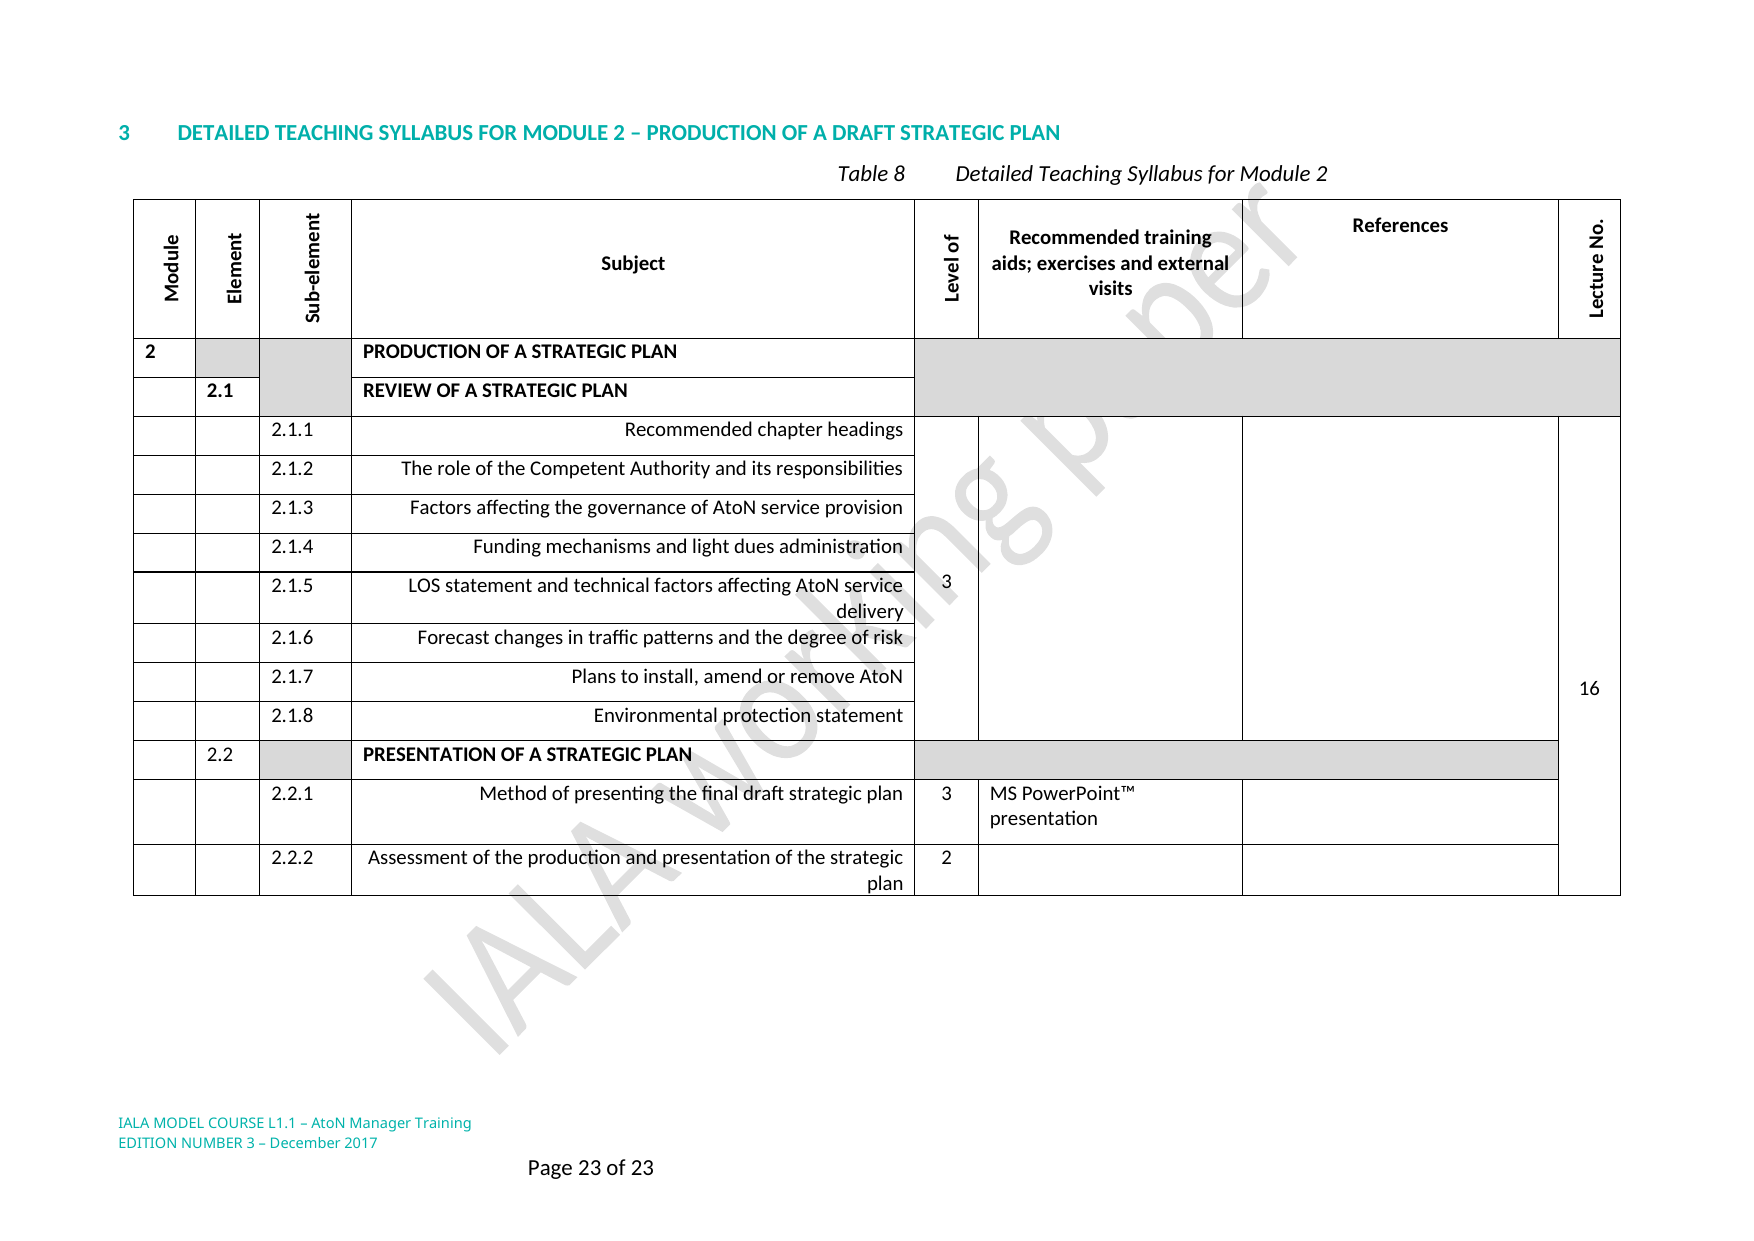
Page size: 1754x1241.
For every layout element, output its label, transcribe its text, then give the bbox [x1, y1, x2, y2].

table_cell [134, 378, 195, 416]
table_cell 2.1.1 [260, 417, 351, 454]
table_cell [134, 456, 195, 493]
table_cell 2.1.2 [260, 456, 351, 493]
table_cell [196, 534, 259, 571]
table_cell [196, 624, 259, 662]
table_cell 3 [915, 417, 978, 740]
table_cell Assessment of the production and presentation of the strategic plan [352, 845, 914, 895]
table_cell 2.1.5 [260, 573, 351, 623]
table_cell [134, 780, 195, 843]
table_header Module [134, 200, 195, 338]
table_cell [134, 741, 195, 779]
table_cell [134, 845, 195, 895]
table_cell Factors affecting the governance of AtoN service provision [352, 495, 914, 532]
table_cell Forecast changes in traffic patterns and the degree of risk [352, 624, 914, 662]
table_cell 2.2 [196, 741, 259, 779]
table_cell Environmental protection statement [352, 702, 914, 740]
table_cell [134, 495, 195, 532]
table_cell [196, 780, 259, 843]
text Detailed Teaching Syllabus for Module 2 [532, 159, 1636, 187]
table_cell [915, 339, 1620, 416]
table_cell Recommended chapter headings [352, 417, 914, 454]
table_cell REVIEW OF A STRATEGIC PLAN [352, 378, 914, 416]
table_cell 2.2.2 [260, 845, 351, 895]
table_cell [915, 741, 1558, 779]
table_cell [196, 339, 259, 377]
table_cell 16 [1559, 417, 1620, 895]
table_cell MS PowerPoint™ presentation [979, 780, 1242, 843]
table_cell [196, 495, 259, 532]
table_cell [196, 663, 259, 701]
table_cell [134, 534, 195, 571]
table_cell Plans to install, amend or remove AtoN [352, 663, 914, 701]
table_cell [196, 702, 259, 740]
table_cell [1243, 780, 1558, 843]
table_cell 2 [134, 339, 195, 377]
subtitle DETAILED TEACHING SYLLABUS FOR MODULE 2 – PRODUCTION OF A DRAFT STRATEGIC PLAN [118, 118, 1636, 146]
table_cell 2.1.6 [260, 624, 351, 662]
table_cell 2 [915, 845, 978, 895]
table_header References [1243, 200, 1558, 338]
table_header Level of Competence [915, 200, 978, 338]
table_cell 2.2.1 [260, 780, 351, 843]
table_cell [134, 573, 195, 623]
table_cell 2.1 [196, 378, 259, 416]
table_cell [196, 845, 259, 895]
table_cell [196, 417, 259, 454]
table_cell [196, 456, 259, 493]
table_cell [979, 845, 1242, 895]
table_header Element [196, 200, 259, 338]
table_cell 2.1.3 [260, 495, 351, 532]
table_header Subject [352, 200, 914, 338]
table_cell [1243, 845, 1558, 895]
table_header Sub-element [260, 200, 351, 338]
table_cell PRESENTATION OF A STRATEGIC PLAN [352, 741, 914, 779]
table_cell 2.1.4 [260, 534, 351, 571]
table_cell 3 [915, 780, 978, 843]
table_cell The role of the Competent Authority and its responsibilities [352, 456, 914, 493]
table_header Recommended training aids; exercises and external visits [979, 200, 1242, 338]
table_cell 2.1.7 [260, 663, 351, 701]
table_cell [196, 573, 259, 623]
table_cell Funding mechanisms and light dues administration [352, 534, 914, 571]
table_cell PRODUCTION OF A STRATEGIC PLAN [352, 339, 914, 377]
table_cell LOS statement and technical factors affecting AtoN service delivery [352, 573, 914, 623]
table_cell [260, 741, 351, 779]
table_cell [1243, 417, 1558, 740]
table_cell Method of presenting the final draft strategic plan [352, 780, 914, 843]
table_cell [260, 339, 351, 416]
table_cell [134, 663, 195, 701]
table_cell [979, 417, 1242, 740]
table_cell 2.1.8 [260, 702, 351, 740]
table_cell [134, 417, 195, 454]
table_header Lecture No. [1559, 200, 1620, 338]
table_cell [134, 702, 195, 740]
table_cell [134, 624, 195, 662]
